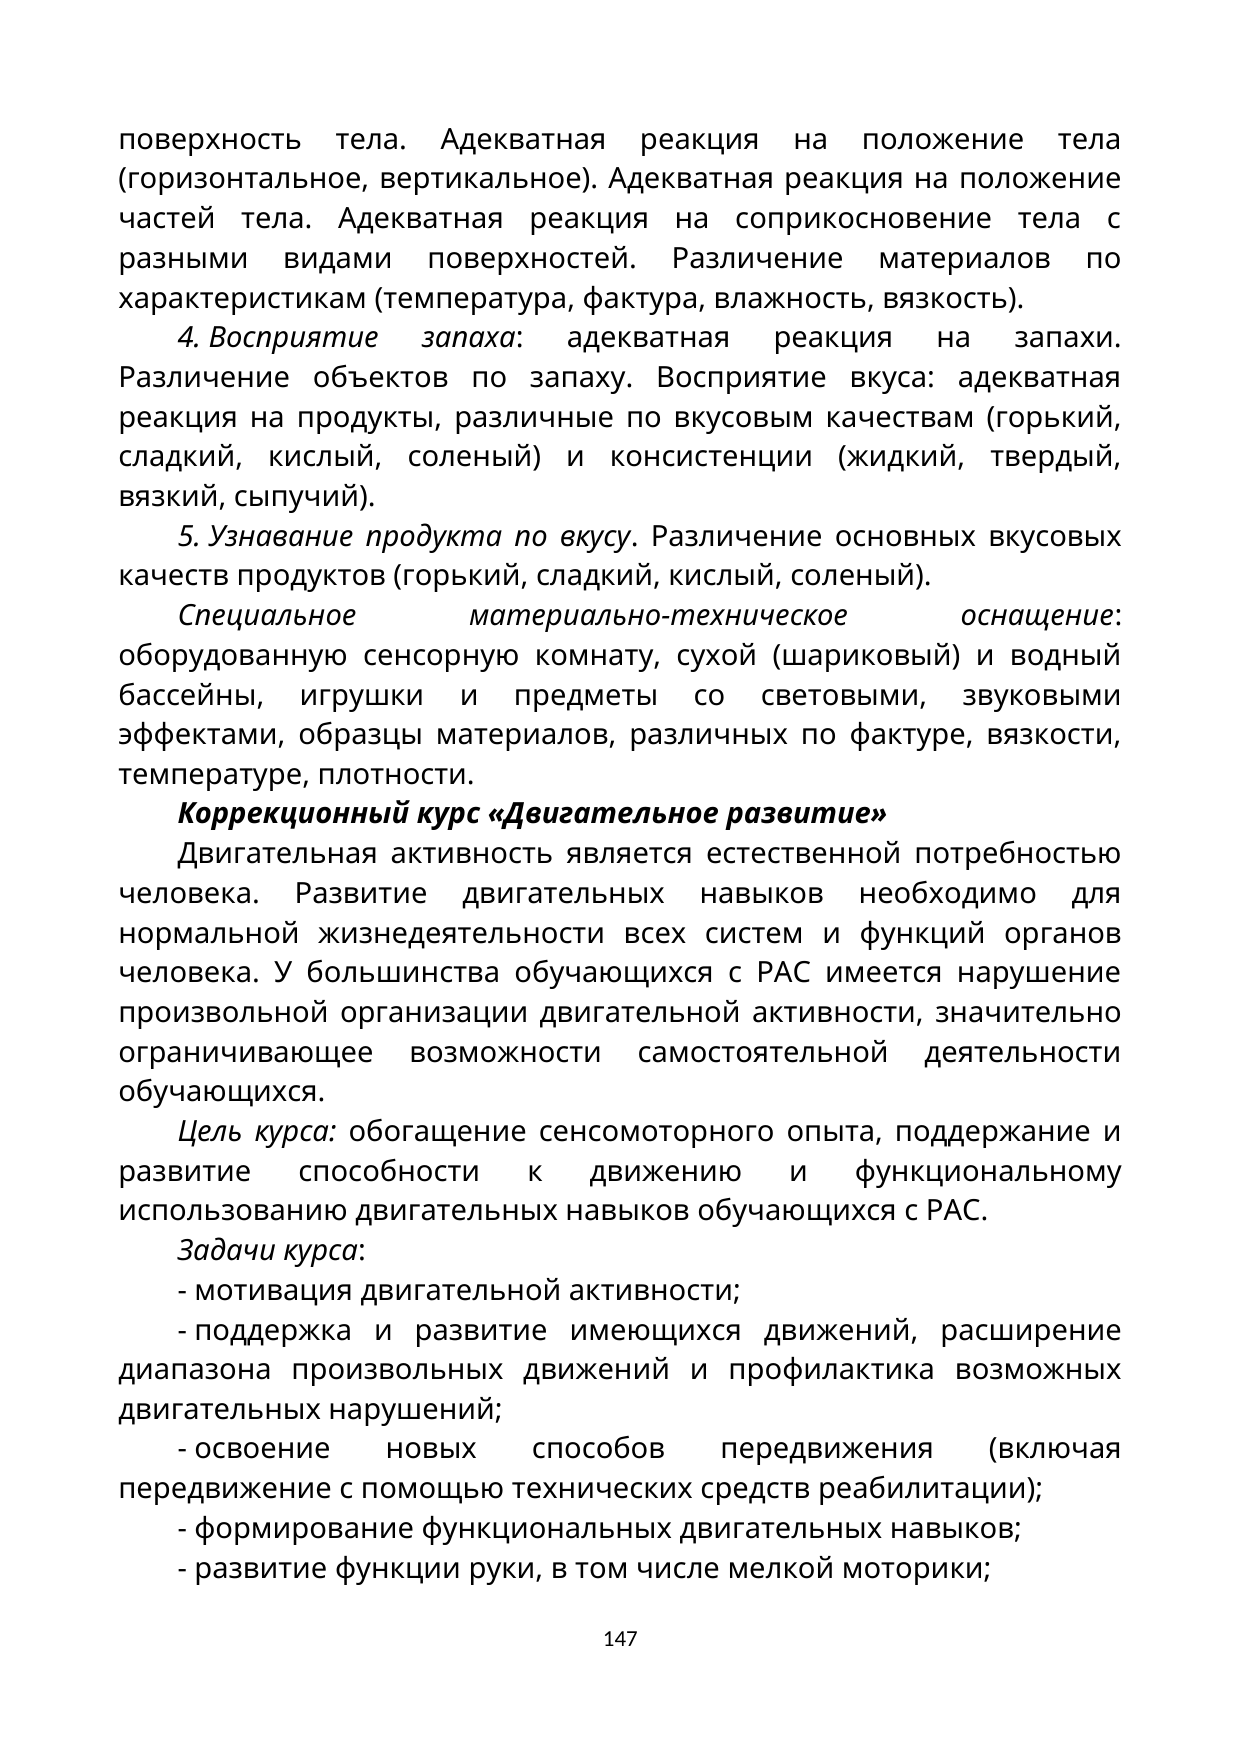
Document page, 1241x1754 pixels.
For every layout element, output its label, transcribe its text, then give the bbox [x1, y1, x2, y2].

text 5. Узнавание продукта по вкусу. Различение основных вкусовых качеств продуктов (горький, сладкий, кислый, соленый). [118, 515, 1122, 594]
text - поддержка и развитие имеющихся движений, расширение диапазона произвольных движений и профилактика возможных двигательных нарушений; [118, 1309, 1122, 1428]
text Коррекционный курс «Двигательное развитие» [118, 793, 1122, 832]
text - освоение новых способов передвижения (включая передвижение с помощью технических средств реабилитации); [118, 1428, 1122, 1507]
text - мотивация двигательной активности; [118, 1269, 1122, 1309]
text Двигательная активность является естественной потребностью человека. Развитие двигательных навыков необходимо для нормальной жизнедеятельности всех систем и функций органов человека. У большинства обучающихся с РАС имеется нарушение произвольной организации двигательной активности, значительно ограничивающее возможности самостоятельной деятельности обучающихся. [118, 832, 1122, 1110]
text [118, 118, 1122, 317]
text 4. Восприятие запаха: адекватная реакция на запахи. Различение объектов по запаху. Восприятие вкуса: адекватная реакция на продукты, различные по вкусовым качествам (горький, сладкий, кислый, соленый) и консистенции (жидкий, твердый, вязкий, сыпучий). [118, 317, 1122, 515]
text Специальное материально-техническое оснащение: оборудованную сенсорную комнату, сухой (шариковый) и водный бассейны, игрушки и предметы со световыми, звуковыми эффектами, образцы материалов, различных по фактуре, вязкости, температуре, плотности. [118, 594, 1122, 793]
text - формирование функциональных двигательных навыков; [118, 1507, 1122, 1547]
text - развитие функции руки, в том числе мелкой моторики; [118, 1547, 1122, 1587]
text Задачи курса: [118, 1229, 1122, 1269]
text Цель курса: обогащение сенсомоторного опыта, поддержание и развитие способности к движению и функциональному использованию двигательных навыков обучающихся с РАС. [118, 1110, 1122, 1229]
